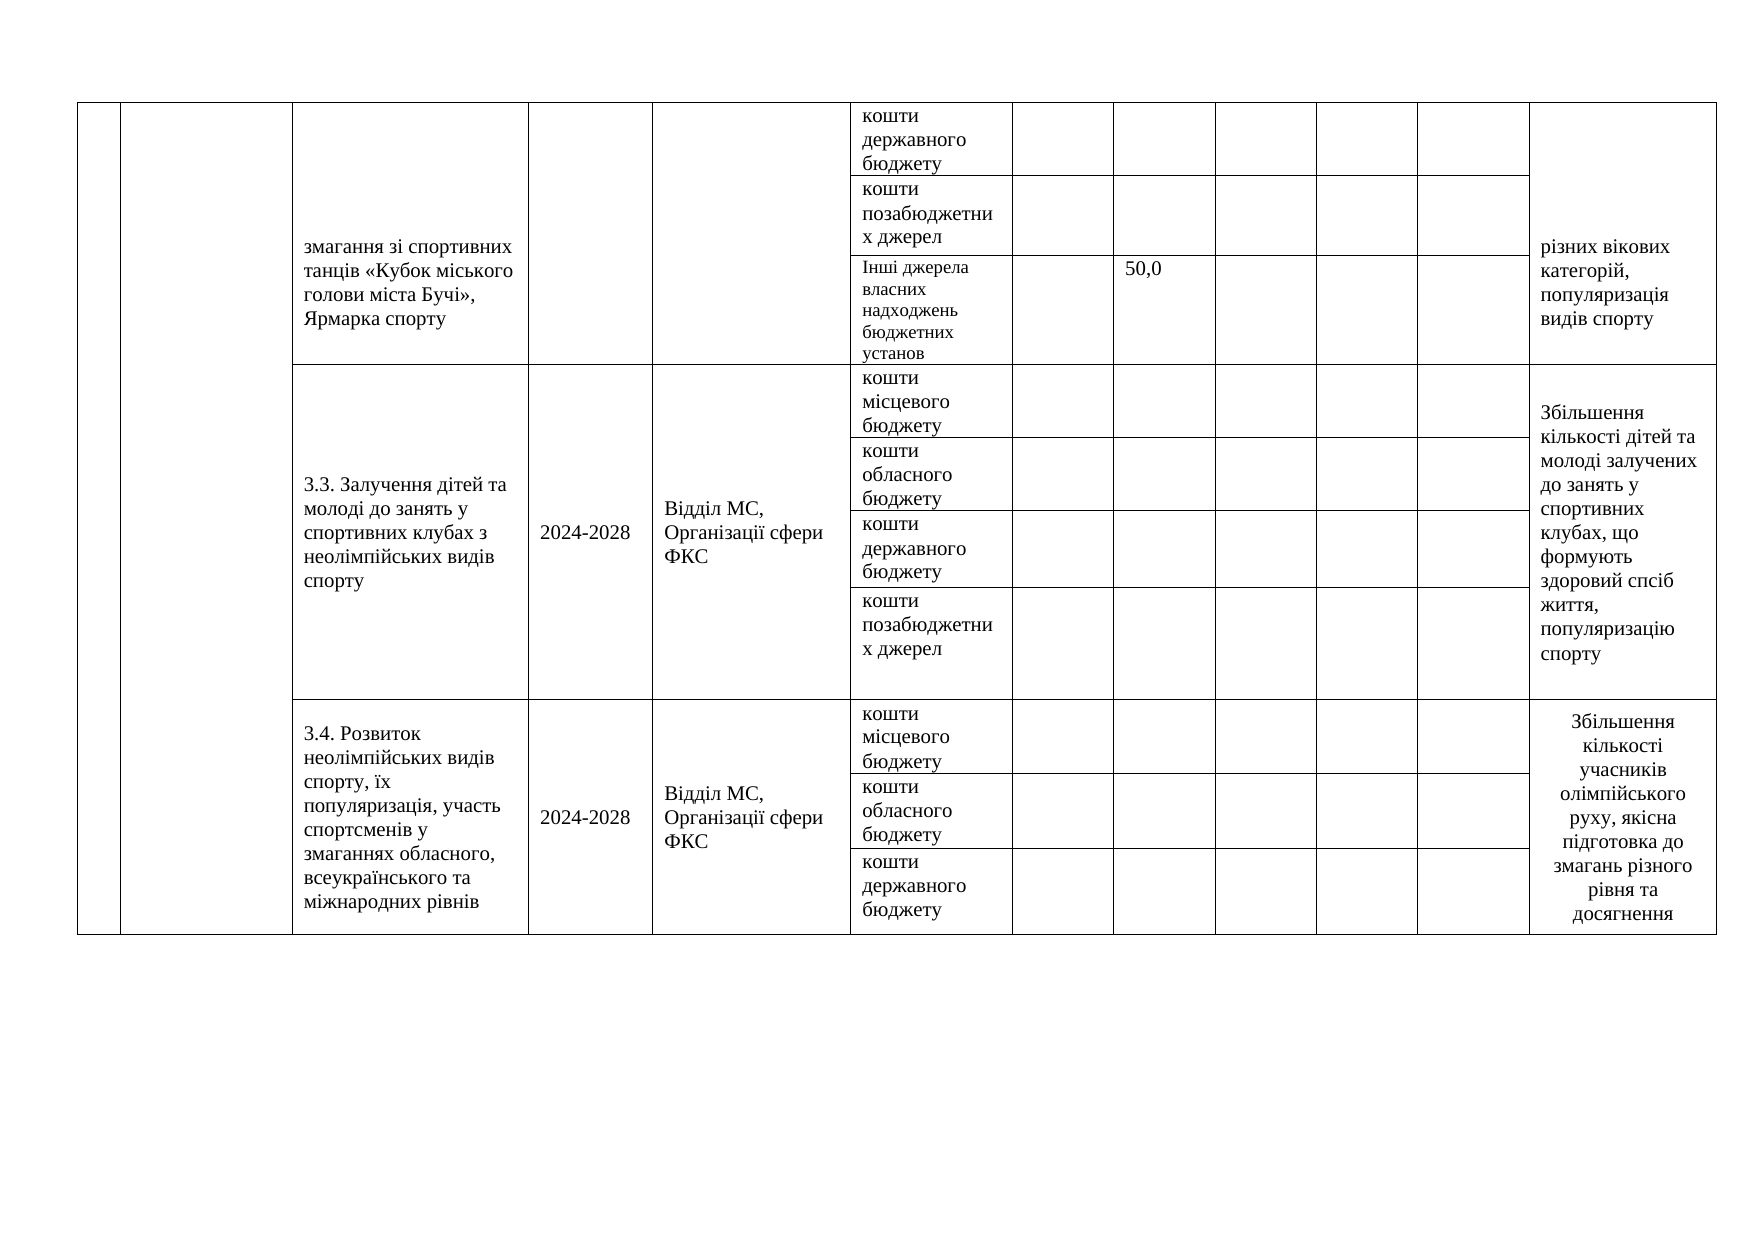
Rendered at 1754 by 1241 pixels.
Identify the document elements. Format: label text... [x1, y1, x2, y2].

table_cell [1114, 849, 1215, 933]
table_cell [1216, 774, 1316, 848]
table_cell [1013, 849, 1113, 933]
table_cell [1216, 365, 1316, 437]
table_cell [1418, 588, 1529, 699]
table_cell 2024-2028 [529, 365, 652, 699]
table_cell кошти позабюджетних джерел [851, 588, 1012, 699]
table_cell [1317, 700, 1417, 773]
table_cell [1114, 438, 1215, 510]
table_cell [1317, 256, 1417, 364]
table_cell кошти обласного бюджету [851, 774, 1012, 848]
table_cell [1114, 774, 1215, 848]
table_cell [1013, 588, 1113, 699]
table_cell [1418, 774, 1529, 848]
table_cell [1114, 176, 1215, 255]
table_cell [1216, 511, 1316, 587]
table_cell [1418, 849, 1529, 933]
table_cell [1216, 438, 1316, 510]
table_cell кошти позабюджетних джерел [851, 176, 1012, 255]
table_cell [1317, 438, 1417, 510]
table_cell [1013, 256, 1113, 364]
table_cell Збільшення кількості дітей та молоді залучених до занять у спортивних клубах, що формують здоровий спсіб життя, популяризацію спорту [1530, 365, 1716, 699]
table_cell [1216, 700, 1316, 773]
table_cell кошти державного бюджету [851, 103, 1012, 175]
table_cell [1013, 438, 1113, 510]
table_cell [1418, 256, 1529, 364]
table_cell [1114, 588, 1215, 699]
table_cell 3.3. Залучення дітей та молоді до занять у спортивних клубах з неолімпійських видів спорту [293, 365, 528, 699]
table_cell [1013, 176, 1113, 255]
table_cell [1317, 103, 1417, 175]
table_cell кошти державного бюджету [851, 511, 1012, 587]
table_cell кошти місцевого бюджету [851, 365, 1012, 437]
table_cell [1216, 849, 1316, 933]
table_cell [1418, 700, 1529, 773]
table_cell кошти обласного бюджету [851, 438, 1012, 510]
table_cell [1317, 774, 1417, 848]
table_cell [1216, 256, 1316, 364]
table_cell Відділ МС, Організації сфери ФКС [653, 365, 850, 699]
table_cell кошти державного бюджету [851, 849, 1012, 933]
table_cell [1418, 511, 1529, 587]
table_cell [1013, 700, 1113, 773]
table_cell [1216, 176, 1316, 255]
table_cell [1216, 103, 1316, 175]
table_cell [1317, 511, 1417, 587]
table_cell [1114, 511, 1215, 587]
table_cell [1114, 103, 1215, 175]
table_cell [1317, 176, 1417, 255]
table_cell Відділ МС, Організації сфери ФКС [653, 700, 850, 933]
table_cell 3.4. Розвиток неолімпійських видів спорту, їх популяризація, участь спортсменів у змаганнях обласного, всеукраїнського та міжнародних рівнів [293, 700, 528, 933]
table_cell Інші джерела власних надходжень бюджетних установ [851, 256, 1012, 364]
table_cell [1013, 774, 1113, 848]
table_cell кошти місцевого бюджету [851, 700, 1012, 773]
table_cell [1114, 700, 1215, 773]
table_cell [1418, 176, 1529, 255]
table_cell 50,0 [1114, 256, 1215, 364]
table_cell [1317, 588, 1417, 699]
table_cell [1317, 849, 1417, 933]
table_cell [1418, 103, 1529, 175]
table_cell [1317, 365, 1417, 437]
table_cell [1013, 103, 1113, 175]
table_cell [1013, 365, 1113, 437]
table_cell [1013, 511, 1113, 587]
table_cell [1216, 588, 1316, 699]
table_cell 2024-2028 [529, 700, 652, 933]
table_cell [1114, 365, 1215, 437]
table_cell Збільшення кількості учасників олімпійського руху, якісна підготовка до змагань різного рівня та досягнення високих результатів, підвищення рівній спортивних розрядів різних вікових категорій [1530, 700, 1716, 933]
table_cell [1418, 438, 1529, 510]
table_cell [1418, 365, 1529, 437]
